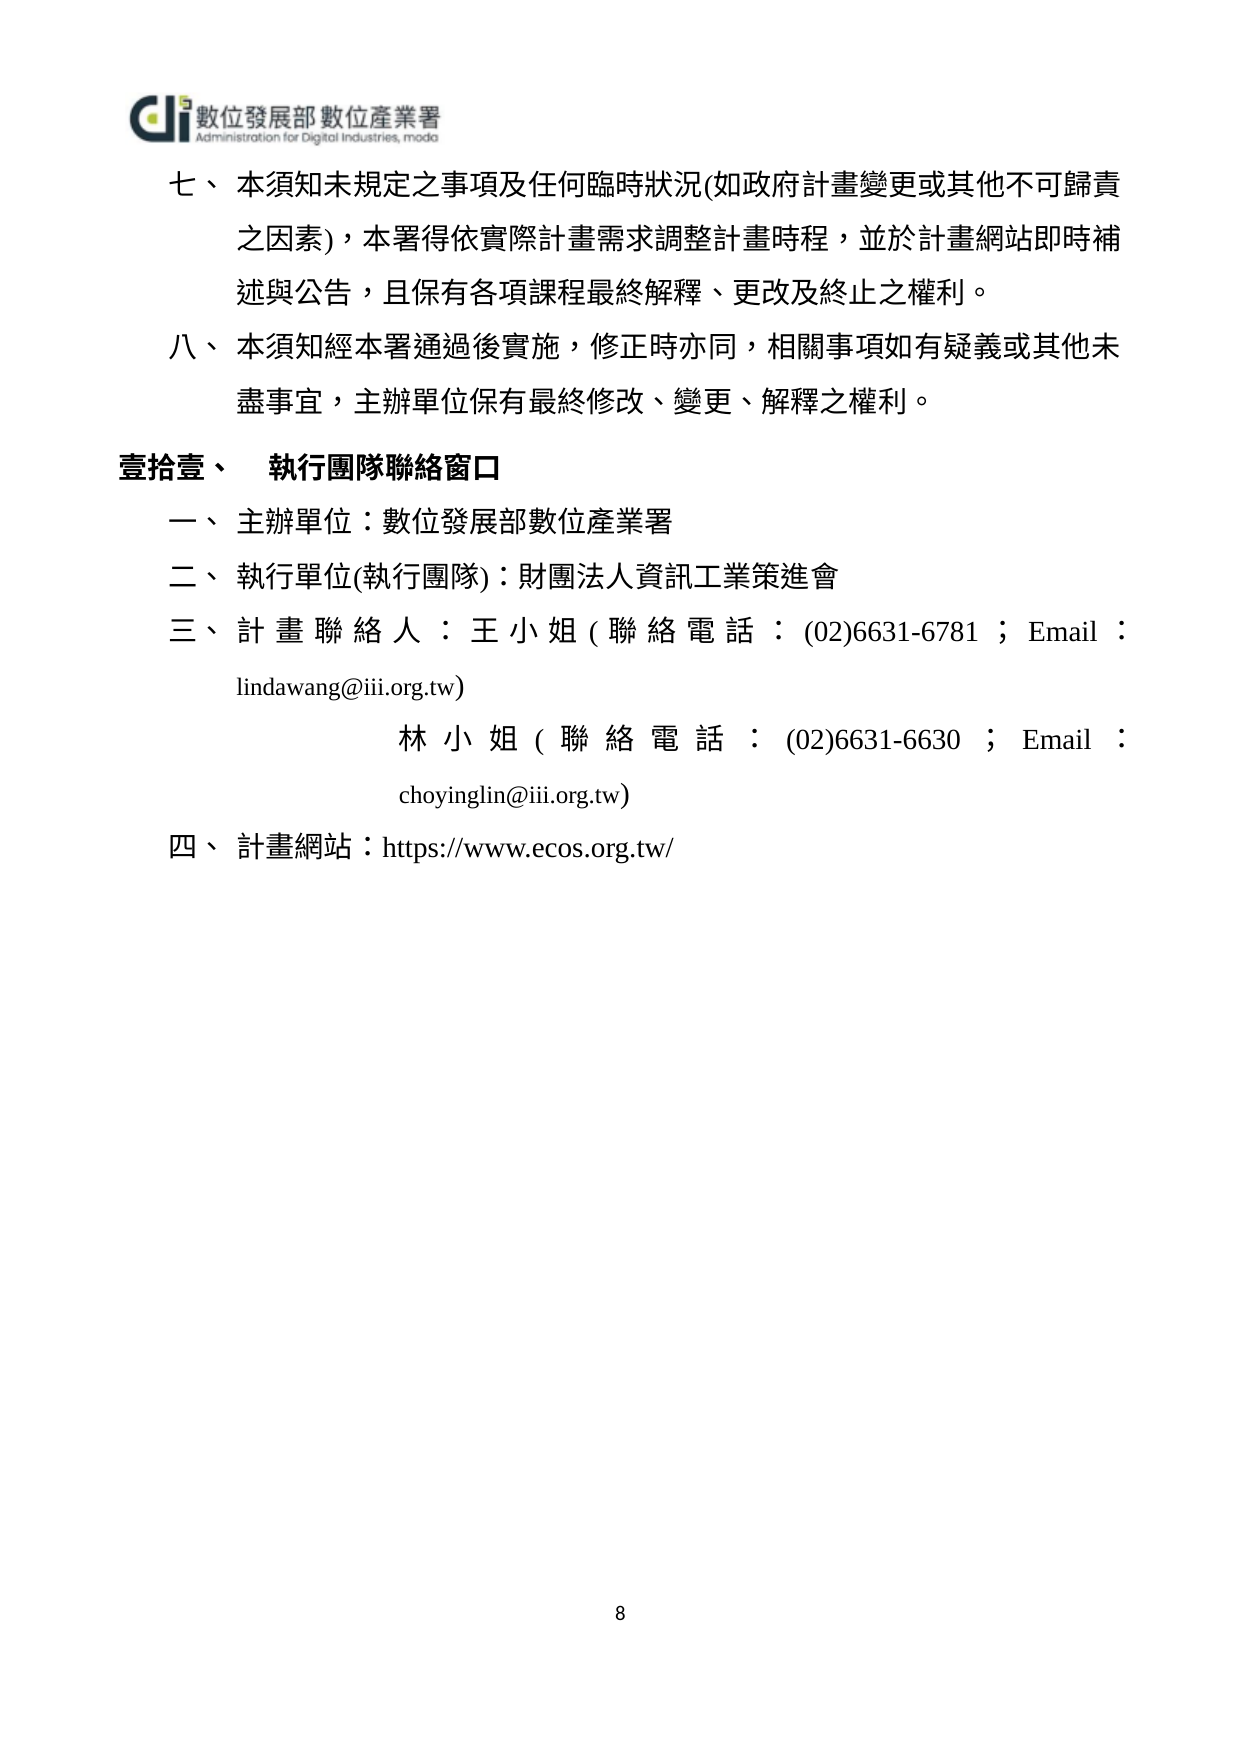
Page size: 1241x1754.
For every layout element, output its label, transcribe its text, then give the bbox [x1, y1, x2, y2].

list 主辦單位：數位發展部數位產業署 [168, 489, 1122, 544]
list 本須知經本署通過後實施，修正時亦同，相關事項如有疑義或其他未盡事宜，主辦單位保有最終修改、變更、解釋之權利。 [168, 314, 1122, 423]
list 本須知未規定之事項及任何臨時狀況(如政府計畫變更或其他不可歸責之因素)，本署得依實際計畫需求調整計畫時程，並於計畫網站即時補述與公告，且保有各項課程最終解釋、更改及終止之權利。 [168, 152, 1122, 314]
list 執行單位(執行團隊)：財團法人資訊工業策進會 [168, 544, 1122, 598]
list 計畫聯絡人：王小姐(聯絡電話：(02)6631-6781；Email：lindawang@iii.org.tw) [168, 598, 1137, 706]
list 計畫網站：https://www.ecos.org.tw/ [168, 814, 1122, 869]
text 林小姐(聯絡電話：(02)6631-6630；Email：choyinglin@iii.org.tw) [399, 706, 1137, 814]
list 執行團隊聯絡窗口 [118, 435, 1122, 489]
picture [118, 88, 448, 152]
